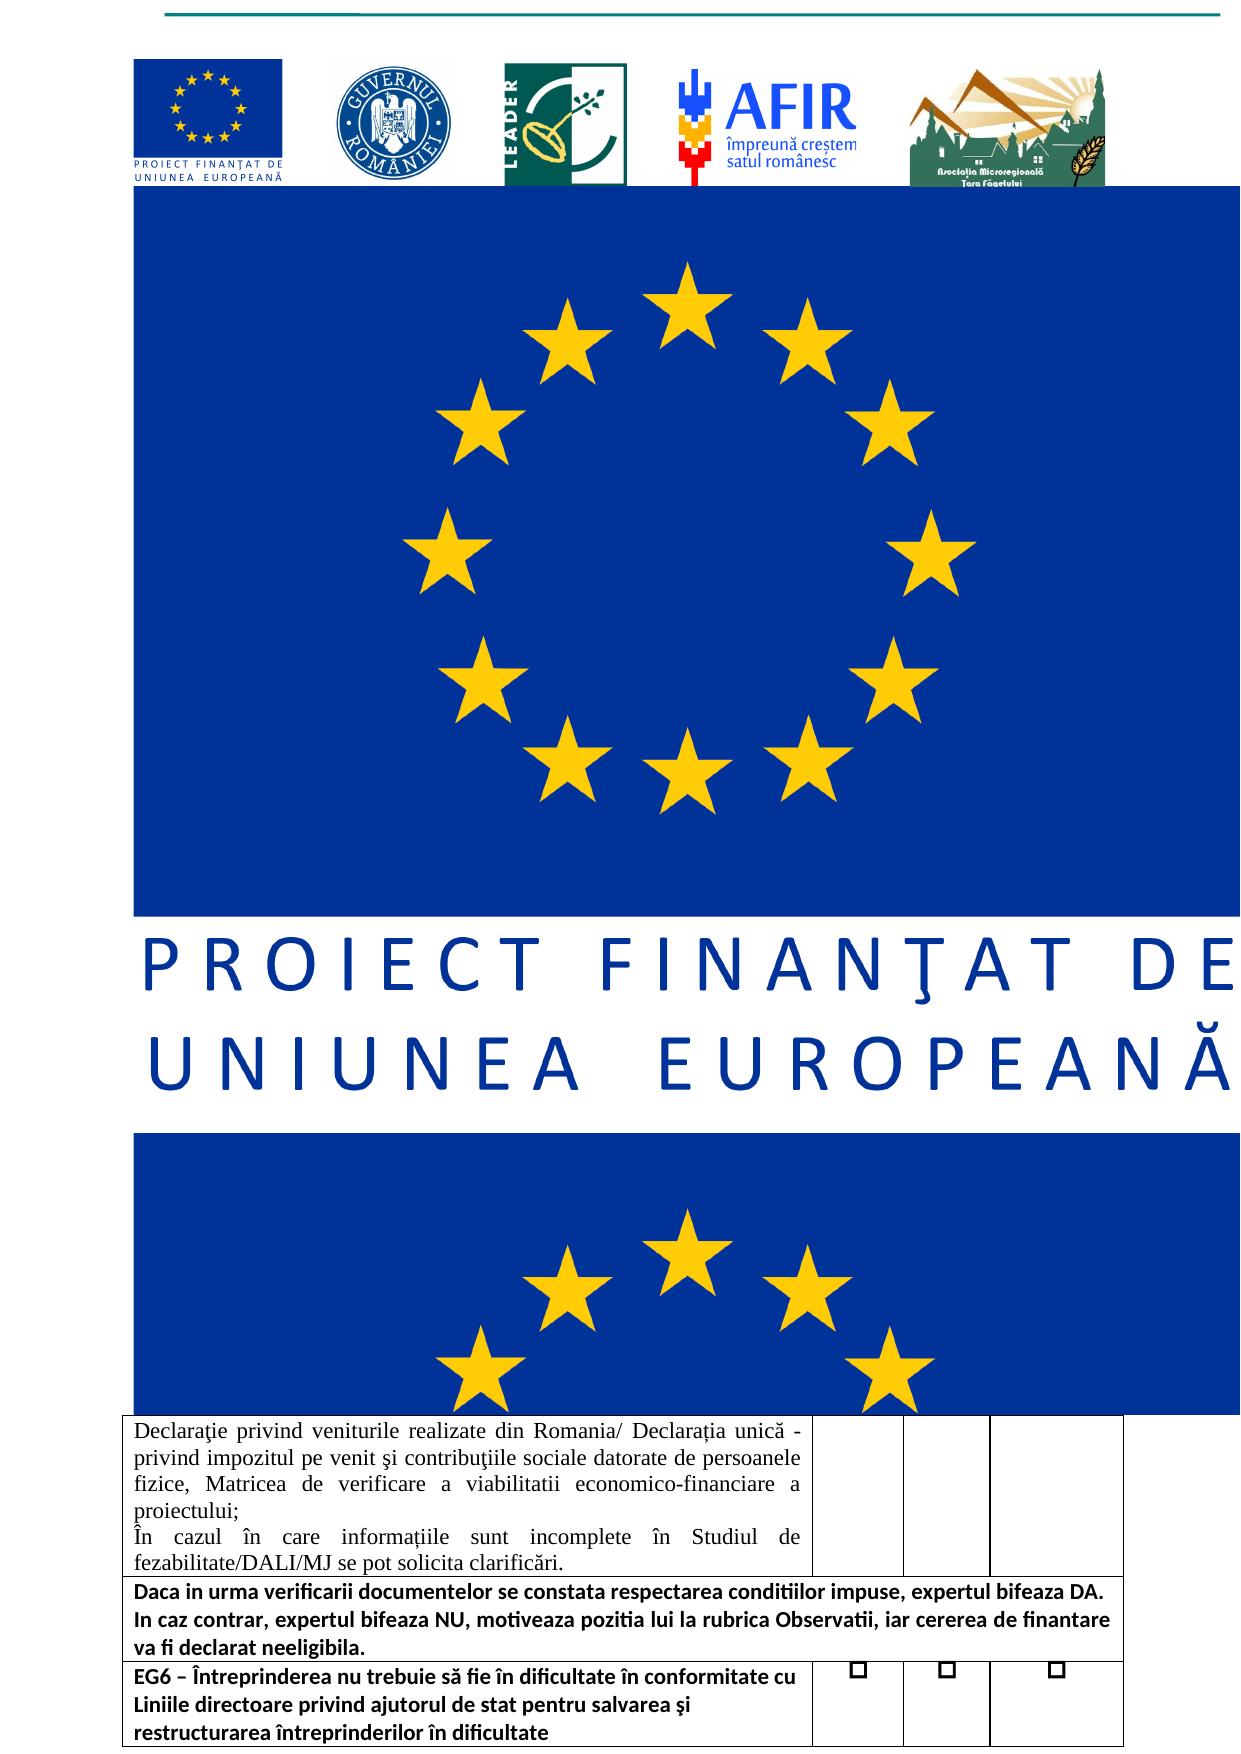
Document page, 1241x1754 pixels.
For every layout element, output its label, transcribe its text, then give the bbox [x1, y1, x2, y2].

table_cell [813, 1416, 903, 1576]
picture [133, 58, 1241, 1415]
table_cell [991, 1416, 1123, 1576]
table_cell [904, 1416, 989, 1576]
table_cell [813, 1662, 903, 1746]
table_cell EG6 – Întreprinderea nu trebuie să fie în dificultate în conformitate cu Liniile directoare privind ajutorul de stat pentru salvarea şi restructurarea întreprinderilor în dificultate [123, 1662, 812, 1746]
table_cell [904, 1662, 989, 1746]
table_cell [991, 1662, 1123, 1746]
table_cell Îndeplinirea acestei condiţii va fi demonstrată în baza documentelor: Doc.1a- Studiul de fezabilitate/DALI/MJ, Doc 2 - Situatii financiare/ Declaraţie privind veniturile realizate din Romania/ Declarația unică -privind impozitul pe venit şi contribuţiile sociale datorate de persoanele fizice, Matricea de verificare a viabilitatii economico-financiare a proiectului; În cazul în care informațiile sunt incomplete în Studiul de fezabilitate/DALI/MJ se pot solicita clarificări. [123, 1416, 812, 1576]
table_cell Daca in urma verificarii documentelor se constata respectarea conditiilor impuse, expertul bifeaza DA. In caz contrar, expertul bifeaza NU, motiveaza pozitia lui la rubrica Observatii, iar cererea de finantare va fi declarat neeligibila. [123, 1577, 1123, 1661]
